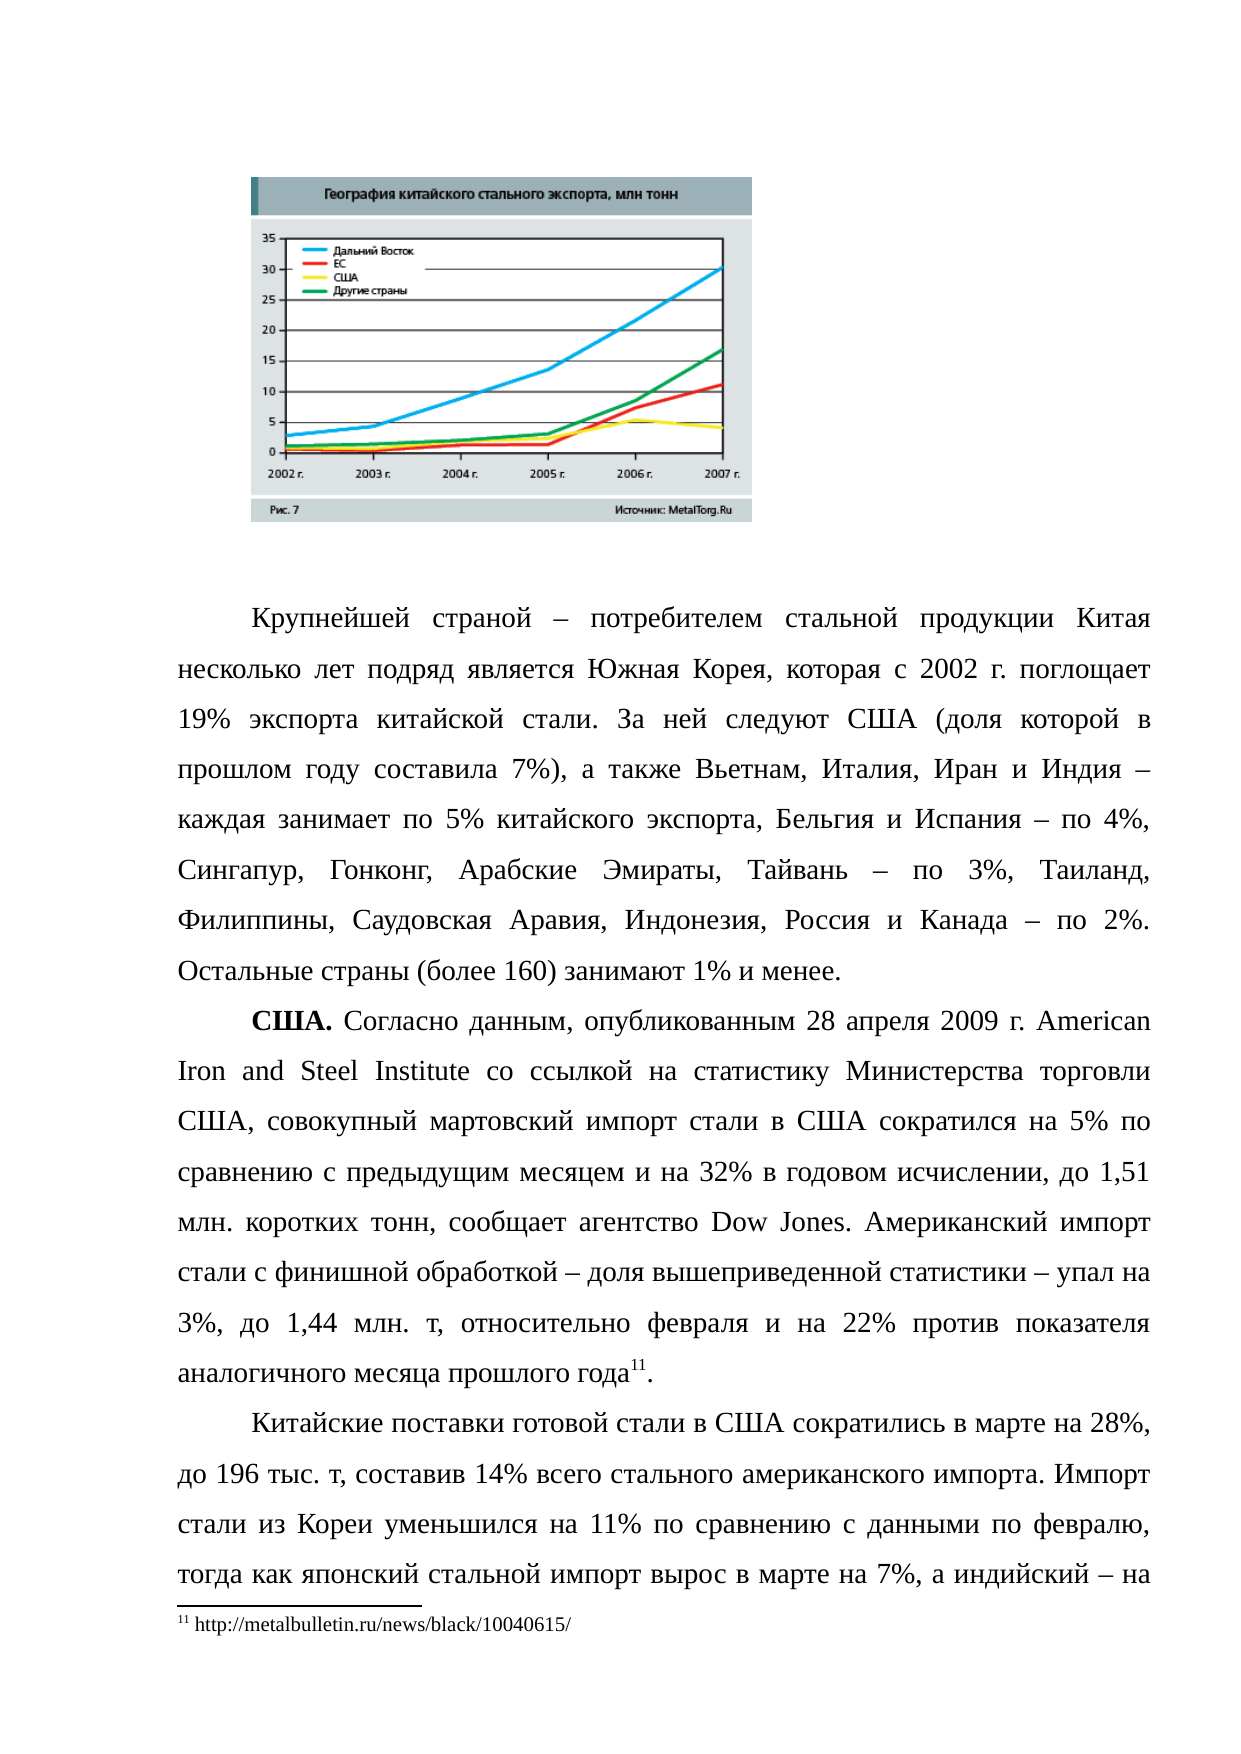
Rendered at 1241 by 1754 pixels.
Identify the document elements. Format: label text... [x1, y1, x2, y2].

subtitle Крупнейшей страной – потребителем стальной продукции Китая несколько лет подряд является Южная Корея, которая с 2002 г. поглощает 19% экспорта китайской стали. За ней следуют США (доля которой в прошлом году составила 7%), а также Вьетнам, Италия, Иран и Индия – каждая занимает по 5% китайского экспорта, Бельгия и Испания – по 4%, Сингапур, Гонконг, Арабские Эмираты, Тайвань – по 3%, Таиланд, Филиппины, Саудовская Аравия, Индонезия, Россия и Канада – по 2%. Остальные страны (более 160) занимают 1% и менее. [177, 600, 1152, 986]
subtitle США. Согласно данным, опубликованным 28 апреля 2009 г. American Iron and Steel Institute со ссылкой на статистику Министерства торговли США, совокупный мартовский импорт стали в США сократился на 5% по сравнению с предыдущим месяцем и на 32% в годовом исчислении, до 1,51 млн. коротких тонн, сообщает агентство Dow Jones. Американский импорт стали с финишной обработкой – доля вышеприведенной статистики – упал на 3%, до 1,44 млн. т, относительно февраля и на 22% против показателя аналогичного месяца прошлого года. [177, 1003, 1152, 1389]
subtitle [177, 1405, 1152, 1590]
picture [251, 177, 752, 522]
